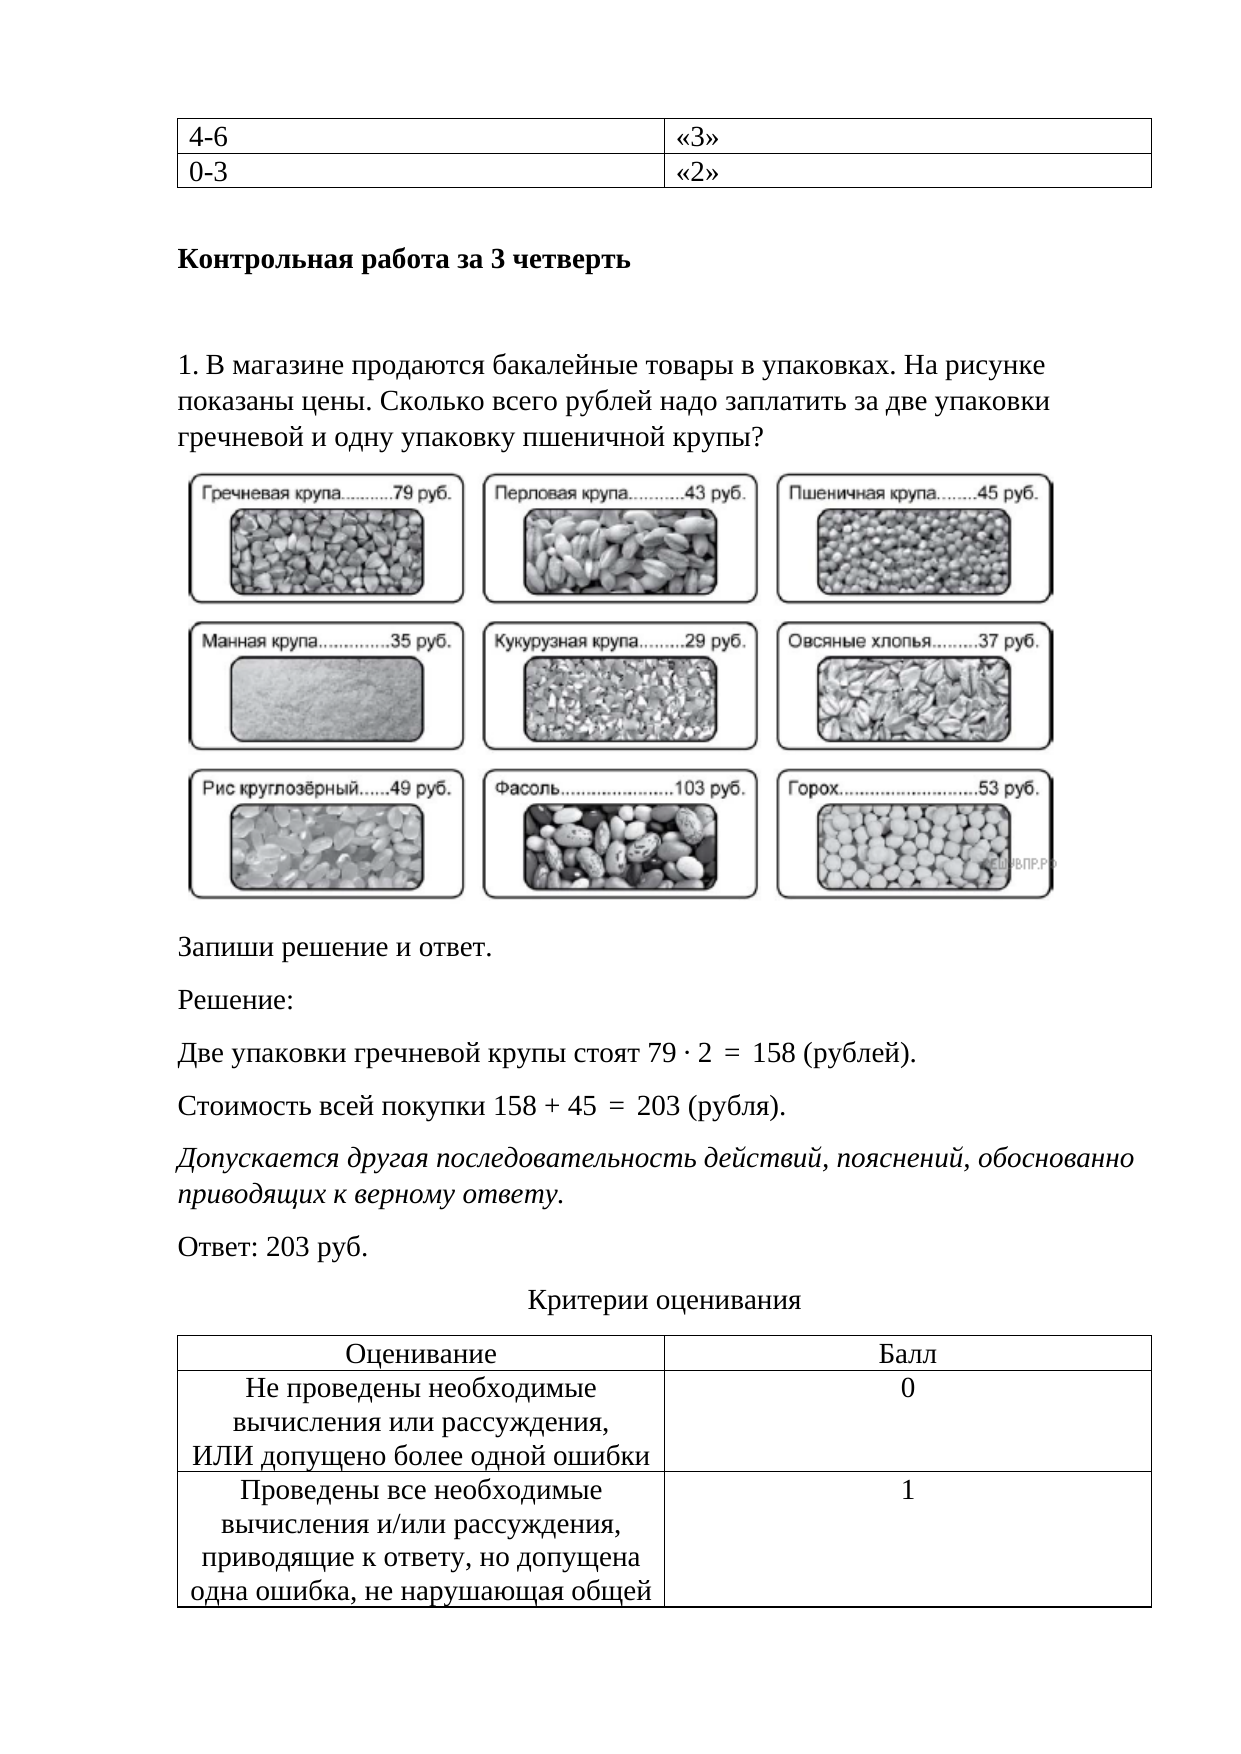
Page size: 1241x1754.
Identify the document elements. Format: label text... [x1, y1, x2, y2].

text Критерии оценивания [177, 1282, 1152, 1316]
text Допускается другая последовательность действий, пояснений, обоснованно приводящих к верному ответу. [177, 1140, 1152, 1210]
text Две упаковки гречневой крупы стоят 79 · 2 = 158 (рублей). [177, 1035, 1152, 1068]
text Ответ: 203 руб. [177, 1229, 1152, 1263]
text Запиши решение и ответ. [177, 929, 1152, 963]
text 1. В магазине продаются бакалейные товары в упаковках. На рисунке показаны цены. Сколько всего рублей надо заплатить за две упаковки гречневой и одну упаковку пшеничной крупы? [177, 347, 1152, 453]
table_header Балл [665, 1336, 1151, 1369]
table_cell Не проведены необходимые вычисления или рассуждения, ИЛИ допущено более одной ошибки [178, 1371, 664, 1471]
table_cell 0 [665, 1371, 1151, 1471]
table_cell «3» [665, 119, 1151, 153]
table_header Оценивание [178, 1336, 664, 1369]
text Контрольная работа за 3 четверть [177, 241, 1152, 275]
picture [184, 471, 1060, 904]
text Стоимость всей покупки 158 + 45 = 203 (рубля). [177, 1088, 1152, 1121]
table_cell 4-6 [178, 119, 664, 153]
table_cell 0-3 [178, 154, 664, 187]
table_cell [178, 1472, 664, 1606]
table_cell 1 [665, 1472, 1151, 1606]
text Решение: [177, 982, 1152, 1016]
table_cell «2» [665, 154, 1151, 187]
